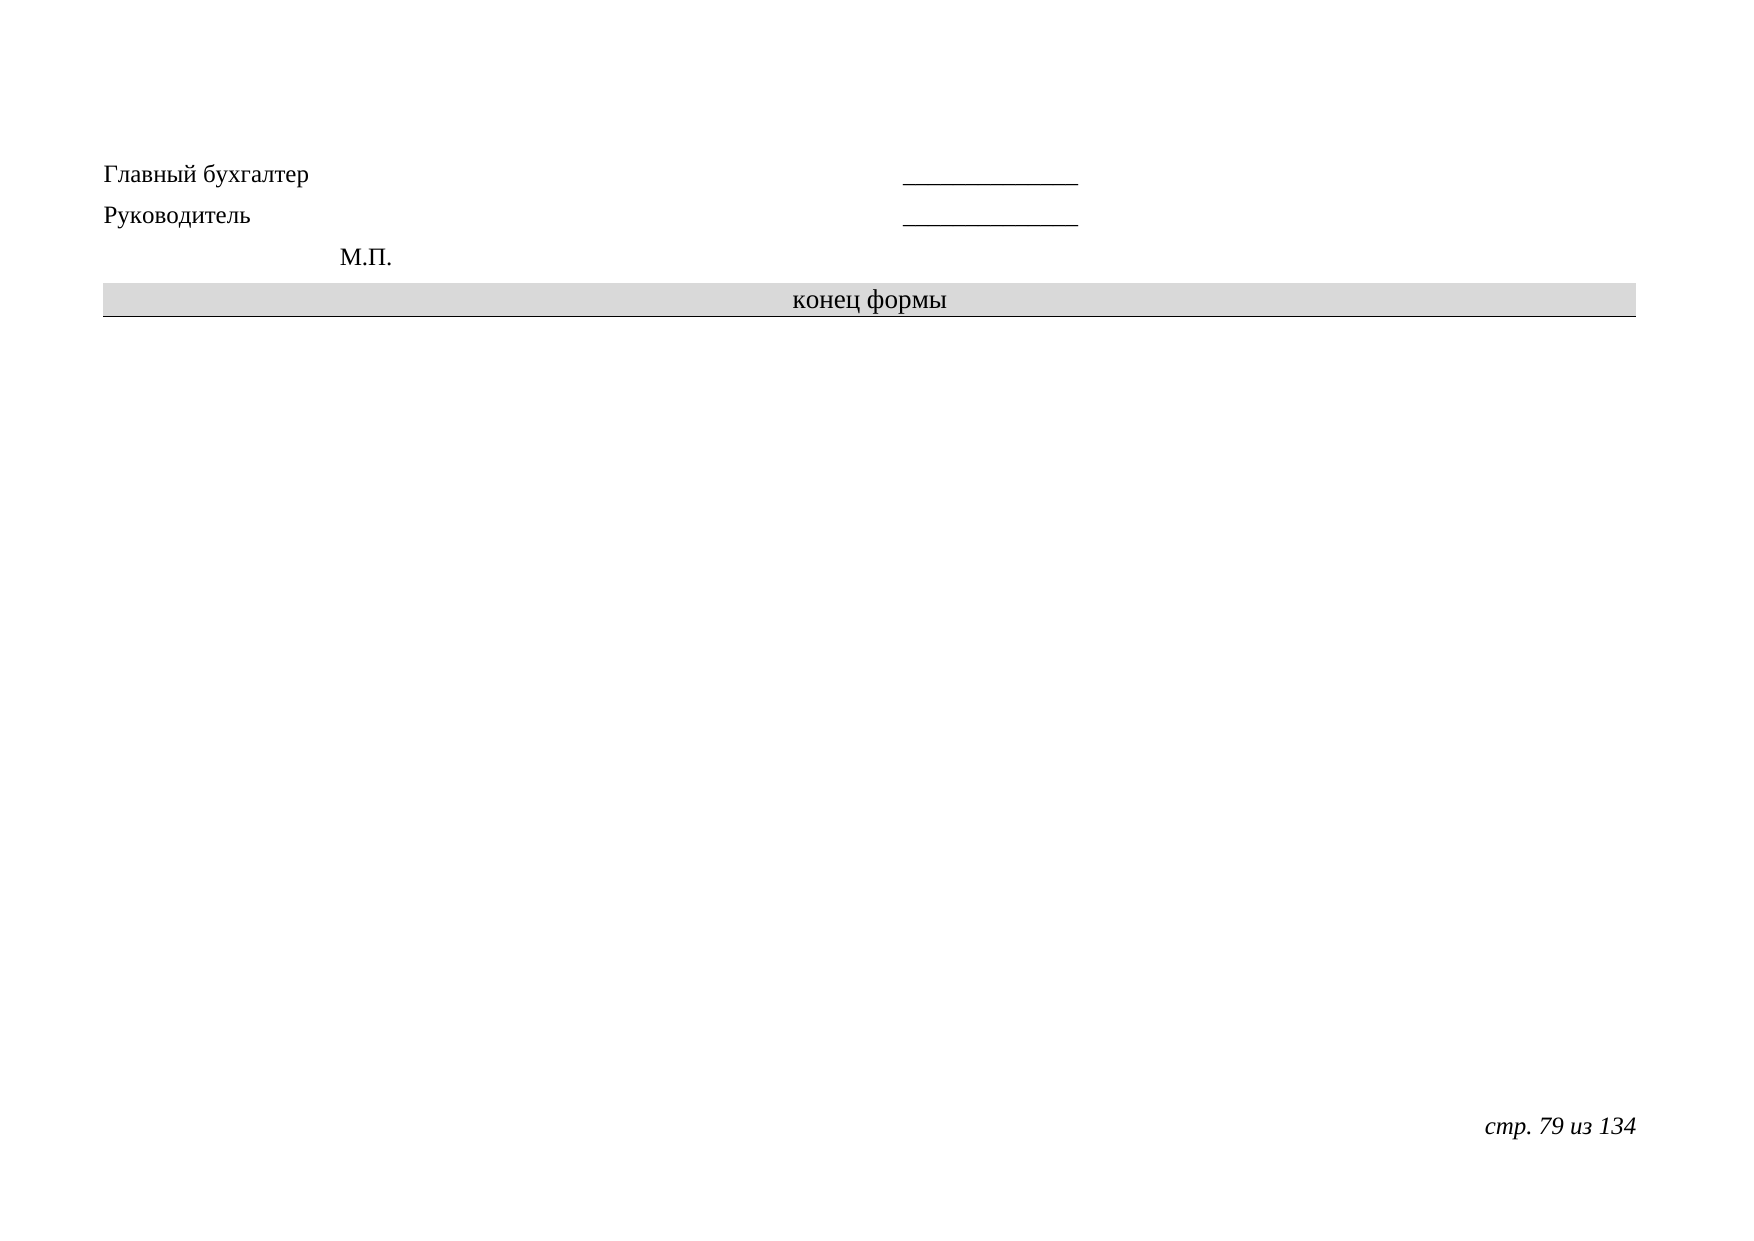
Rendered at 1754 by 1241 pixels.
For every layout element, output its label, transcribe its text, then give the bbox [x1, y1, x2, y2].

text М.П. [339, 242, 1636, 271]
text конец формы [103, 283, 1636, 316]
text Главный бухгалтер ______________ [103, 159, 1636, 188]
text Руководитель ______________ [103, 201, 1636, 229]
